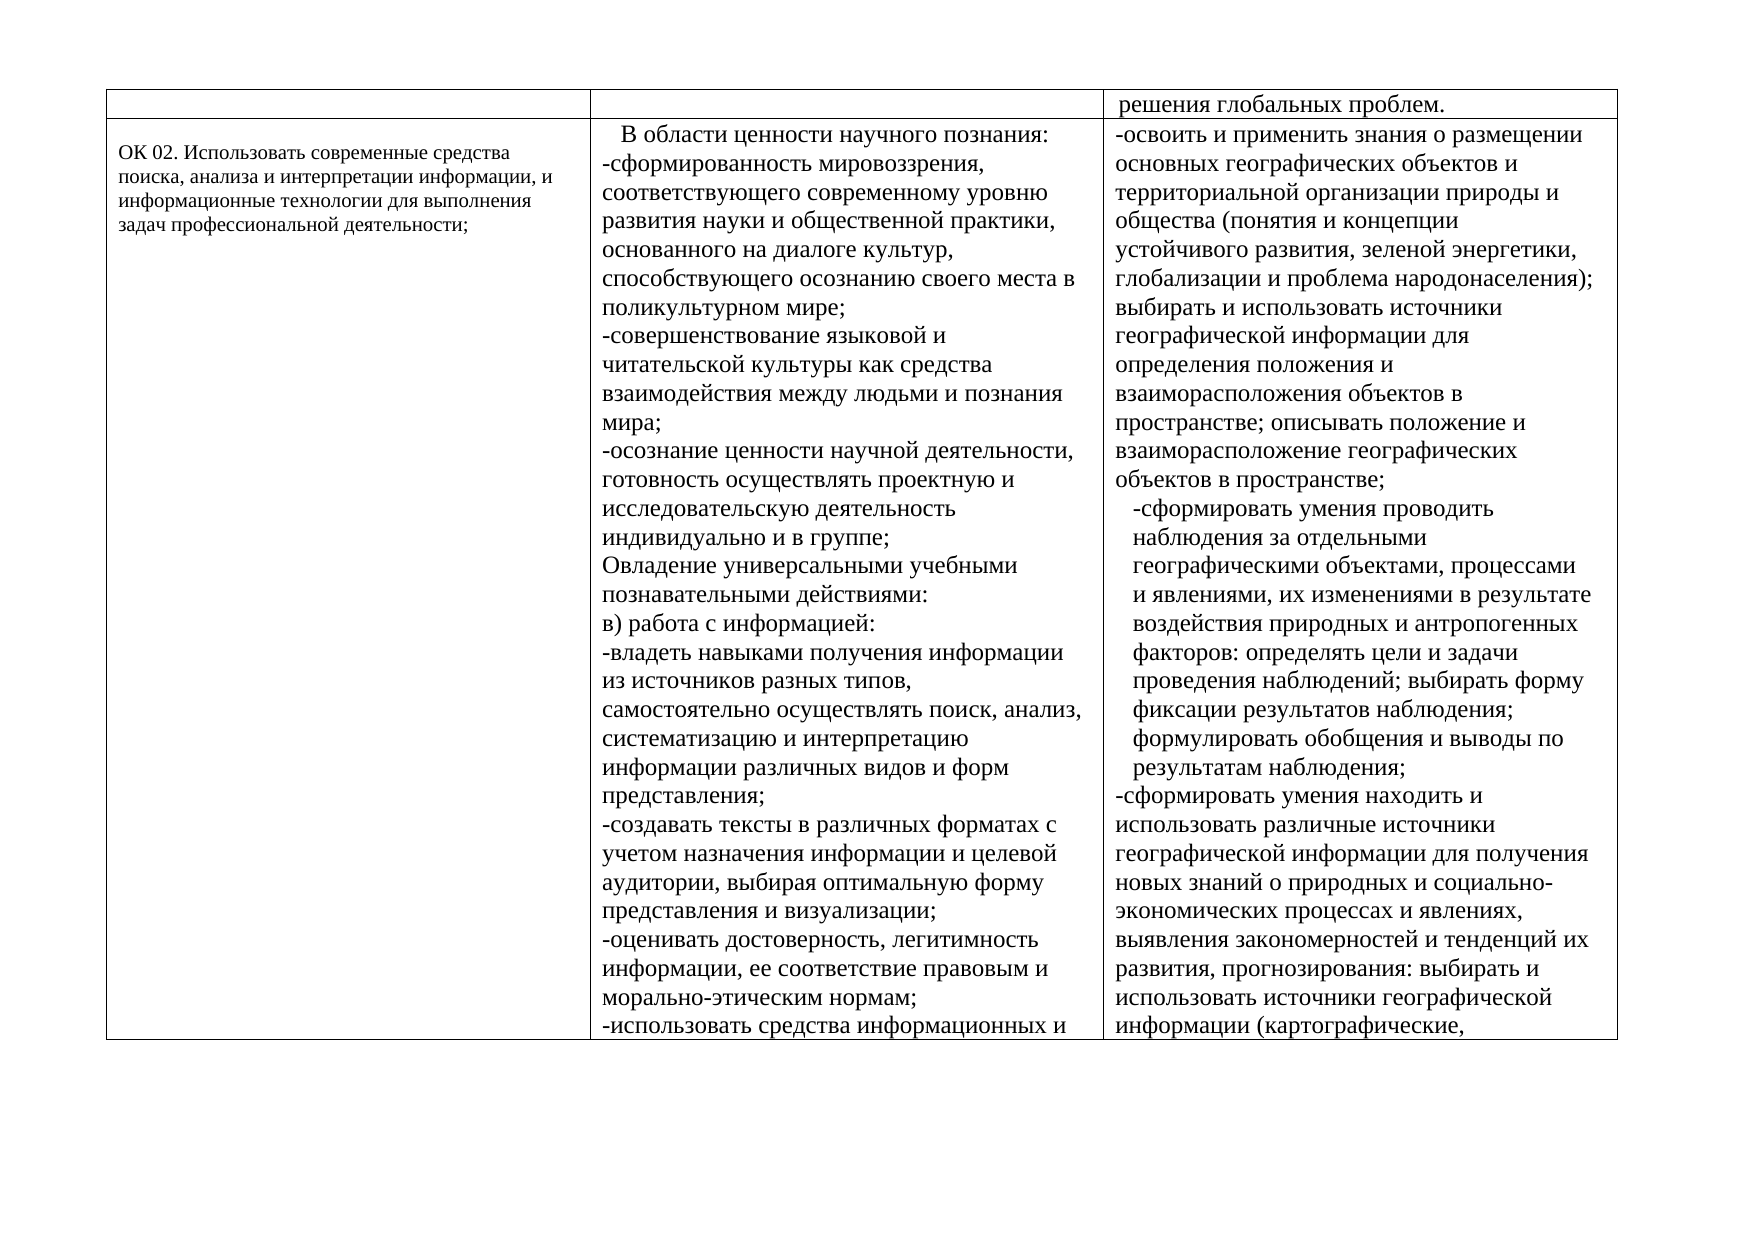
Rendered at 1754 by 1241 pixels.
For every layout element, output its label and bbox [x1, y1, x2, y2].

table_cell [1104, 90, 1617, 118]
table_cell [107, 90, 590, 118]
table_cell [1104, 119, 1617, 1039]
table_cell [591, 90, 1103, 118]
table_cell [591, 119, 1103, 1039]
table_cell [107, 119, 590, 1039]
